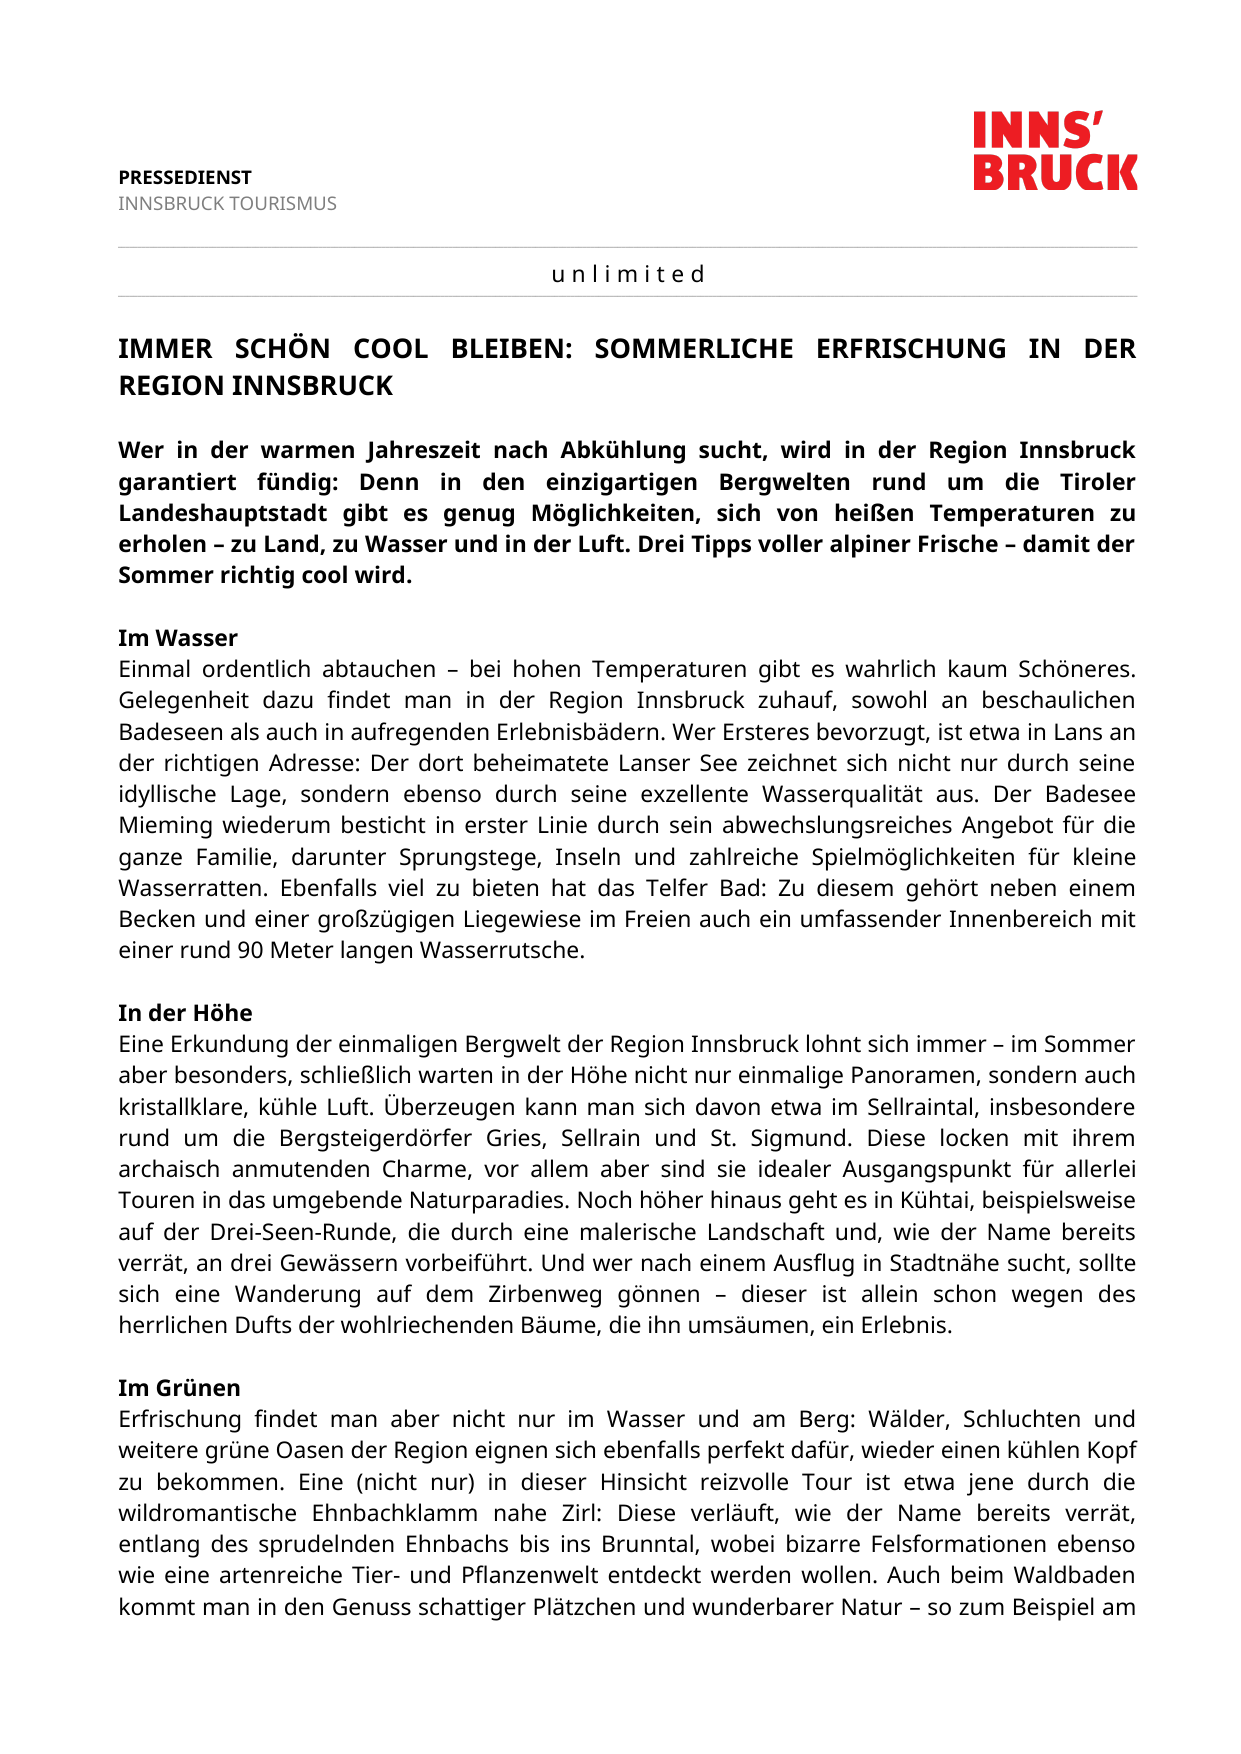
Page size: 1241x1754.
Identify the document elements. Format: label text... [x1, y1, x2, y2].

text Im Wasser [118, 622, 1137, 653]
text Einmal ordentlich abtauchen – bei hohen Temperaturen gibt es wahrlich kaum Schöneres. Gelegenheit dazu findet man in der Region Innsbruck zuhauf, sowohl an beschaulichen Badeseen als auch in aufregenden Erlebnisbädern. Wer Ersteres bevorzugt, ist etwa in Lans an der richtigen Adresse: Der dort beheimatete Lanser See zeichnet sich nicht nur durch seine idyllische Lage, sondern ebenso durch seine exzellente Wasserqualität aus. Der Badesee Mieming wiederum besticht in erster Linie durch sein abwechslungsreiches Angebot für die ganze Familie, darunter Sprungstege, Inseln und zahlreiche Spielmöglichkeiten für kleine Wasserratten. Ebenfalls viel zu bieten hat das Telfer Bad: Zu diesem gehört neben einem Becken und einer großzügigen Liegewiese im Freien auch ein umfassender Innenbereich mit einer rund 90 Meter langen Wasserrutsche. [118, 653, 1137, 966]
text Im Grünen [118, 1372, 1137, 1403]
text Eine Erkundung der einmaligen Bergwelt der Region Innsbruck lohnt sich immer – im Sommer aber besonders, schließlich warten in der Höhe nicht nur einmalige Panoramen, sondern auch kristallklare, kühle Luft. Überzeugen kann man sich davon etwa im Sellraintal, insbesondere rund um die Bergsteigerdörfer Gries, Sellrain und St. Sigmund. Diese locken mit ihrem archaisch anmutenden Charme, vor allem aber sind sie idealer Ausgangspunkt für allerlei Touren in das umgebende Naturparadies. Noch höher hinaus geht es in Kühtai, beispielsweise auf der Drei-Seen-Runde, die durch eine malerische Landschaft und, wie der Name bereits verrät, an drei Gewässern vorbeiführt. Und wer nach einem Ausflug in Stadtnähe sucht, sollte sich eine Wanderung auf dem Zirbenweg gönnen – dieser ist allein schon wegen des herrlichen Dufts der wohlriechenden Bäume, die ihn umsäumen, ein Erlebnis. [118, 1028, 1137, 1341]
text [118, 1403, 1137, 1622]
text Wer in der warmen Jahreszeit nach Abkühlung sucht, wird in der Region Innsbruck garantiert fündig: Denn in den einzigartigen Bergwelten rund um die Tiroler Landeshauptstadt gibt es genug Möglichkeiten, sich von heißen Temperaturen zu erholen – zu Land, zu Wasser und in der Luft. Drei Tipps voller alpiner Frische – damit der Sommer richtig cool wird. [118, 434, 1137, 591]
text Immer schön Cool bleiben: Sommerliche Erfrischung in der Region Innsbruck [118, 329, 1137, 403]
text In der Höhe [118, 997, 1137, 1028]
